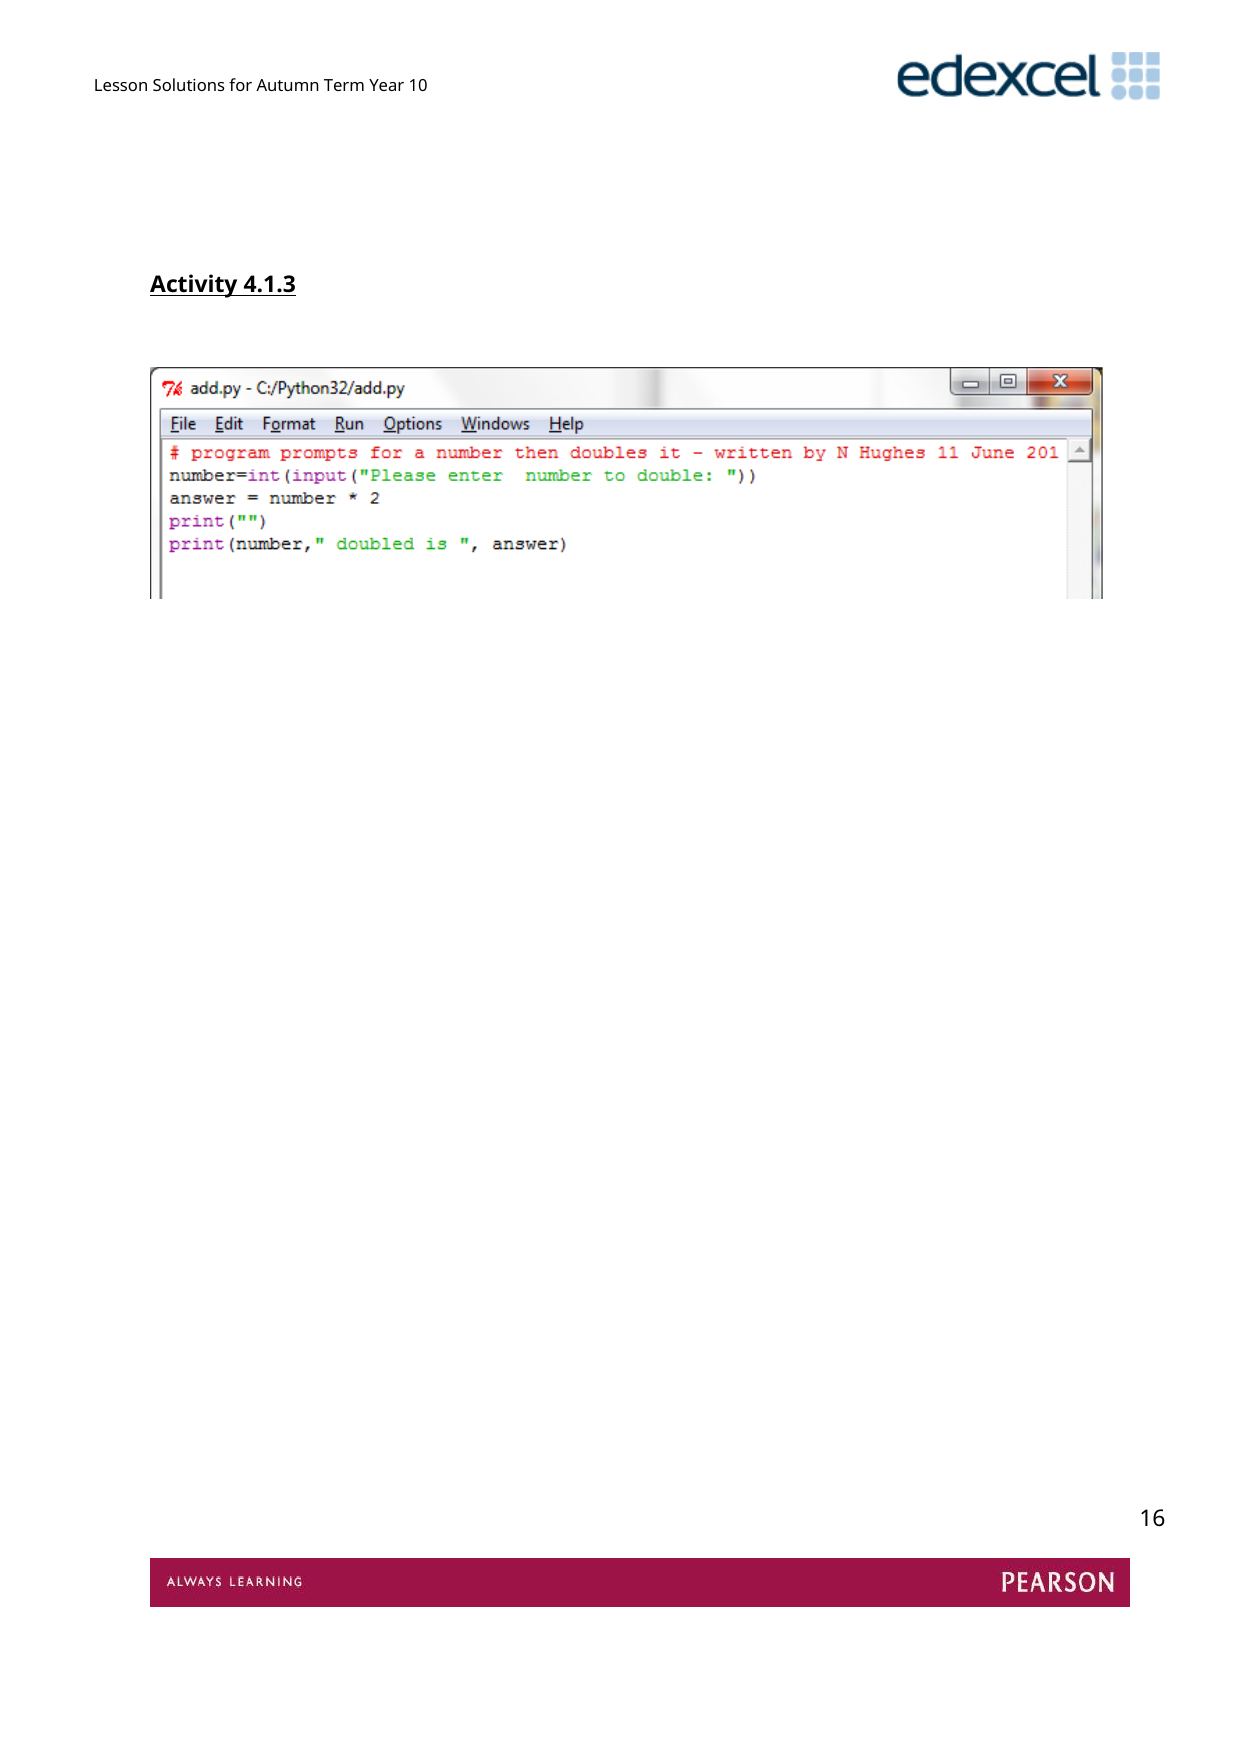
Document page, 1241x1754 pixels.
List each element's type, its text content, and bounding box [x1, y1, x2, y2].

subtitle Activity 4.1.3 [150, 268, 1165, 299]
picture [150, 1558, 1130, 1607]
picture [897, 52, 1160, 101]
picture [150, 367, 1103, 599]
